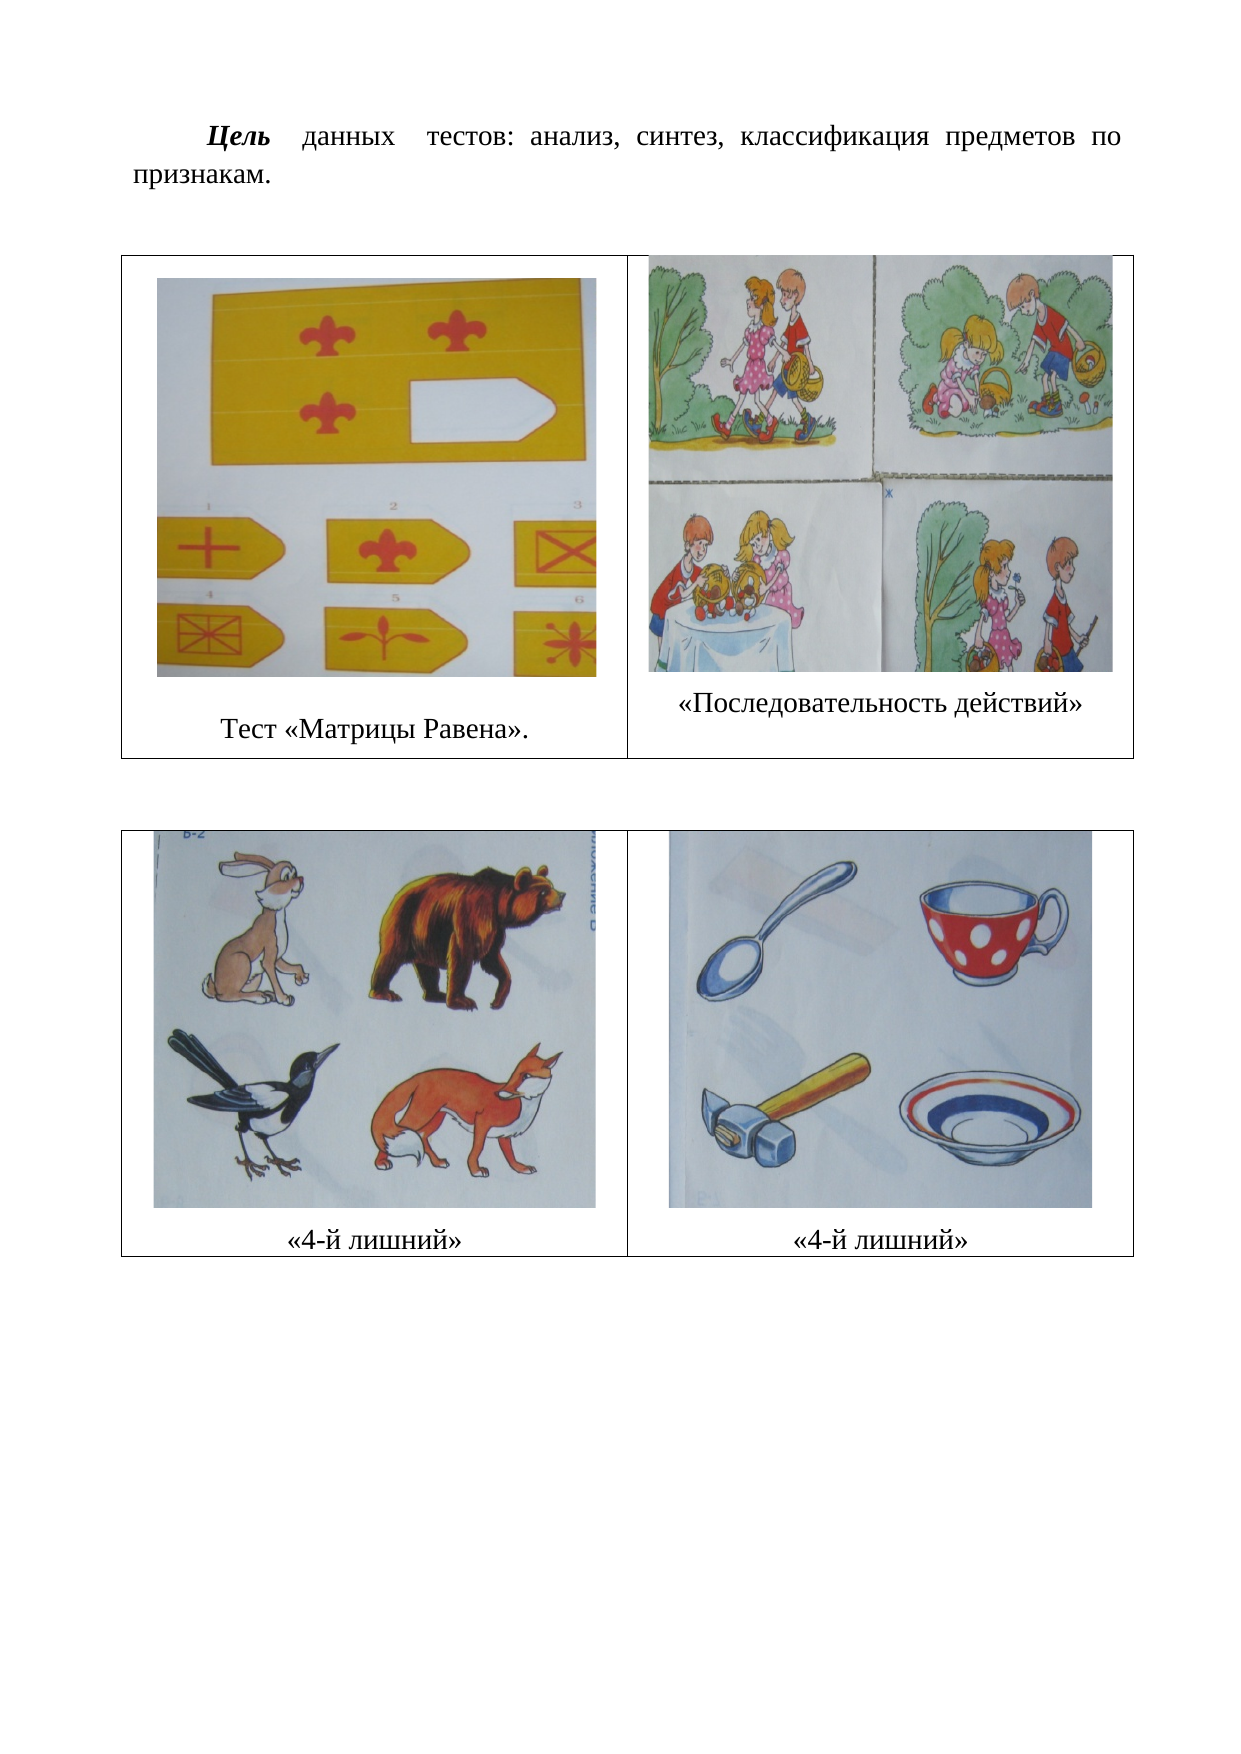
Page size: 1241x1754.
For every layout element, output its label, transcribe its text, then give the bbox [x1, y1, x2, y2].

text Цель данных тестов: анализ, синтез, классификация предметов по признакам. [133, 118, 1122, 190]
table_header Тест «Матрицы Равена». [122, 256, 627, 758]
picture [648, 255, 1113, 672]
picture [157, 278, 597, 677]
picture [153, 831, 596, 1208]
picture [668, 831, 1093, 1208]
table_header «4-й лишний» [628, 831, 1133, 1256]
table_header «Последовательность действий» [628, 256, 1133, 758]
table_header «4-й лишний» [122, 831, 627, 1256]
